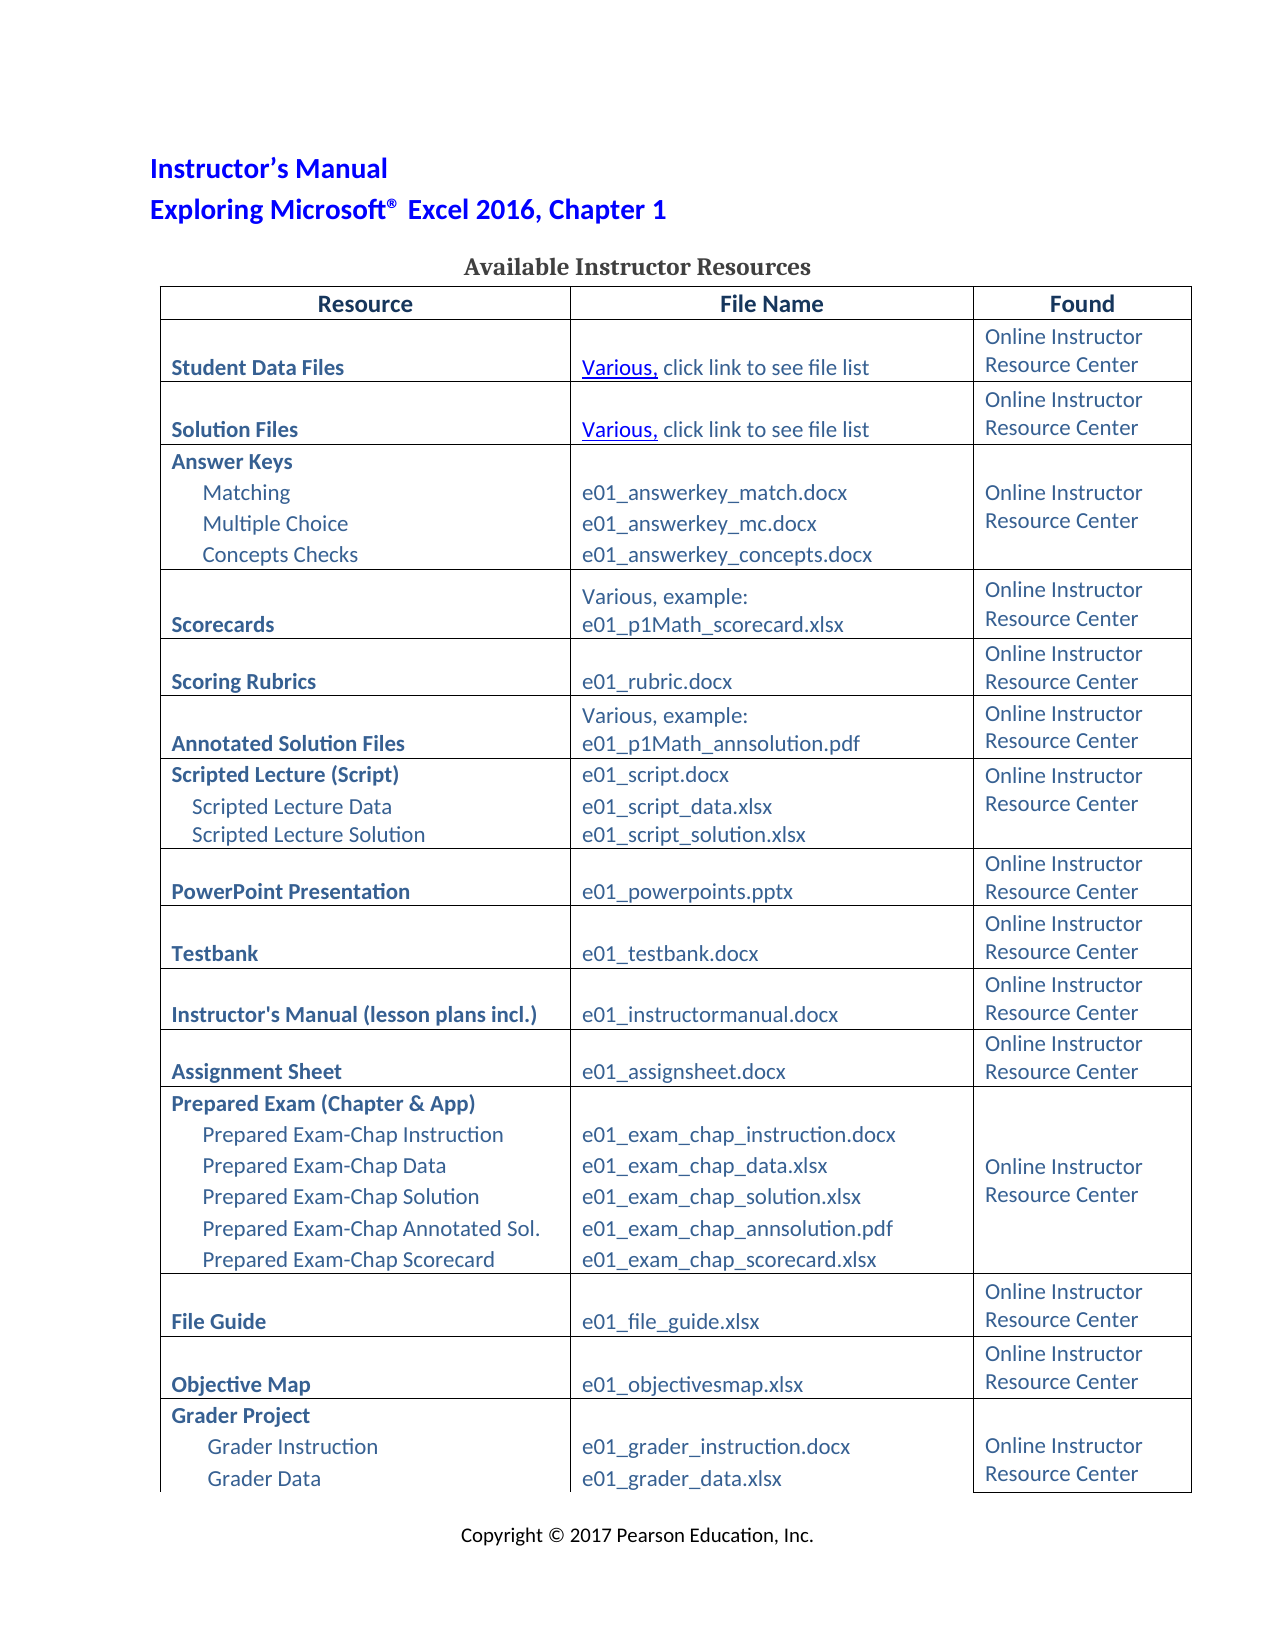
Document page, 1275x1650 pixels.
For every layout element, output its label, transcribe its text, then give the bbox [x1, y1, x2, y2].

table_cell Prepared Exam-Chap Scorecard [161, 1242, 570, 1273]
table_cell e01_script_solution.xlsx [571, 820, 973, 848]
table_cell Various, example: e01_p1Math_annsolution.pdf [571, 696, 973, 757]
table_cell Objective Map [161, 1337, 570, 1398]
table_cell e01_rubric.docx [571, 639, 973, 695]
table_cell e01_exam_chap_instruction.docx [571, 1117, 973, 1148]
table_cell Solution Files [161, 382, 570, 443]
table_cell e01_answerkey_mc.docx [571, 506, 973, 537]
table_cell e01_powerpoints.pptx [571, 849, 973, 905]
table_cell e01_objectivesmap.xlsx [571, 1337, 973, 1398]
table_cell Student Data Files [161, 320, 570, 381]
table_cell Matching [161, 475, 570, 506]
table_cell Online Instructor Resource Center [974, 570, 1191, 638]
table_cell Prepared Exam (Chapter & App) [161, 1087, 570, 1117]
table_cell [974, 820, 1191, 848]
table_cell e01_assignsheet.docx [571, 1030, 973, 1086]
table_cell Scripted Lecture Solution [161, 820, 570, 848]
table_cell Online Instructor Resource Center [974, 320, 1191, 381]
table_cell Online Instructor Resource Center [974, 1399, 1191, 1492]
table_cell Online Instructor Resource Center [974, 639, 1191, 695]
table_header File Name [571, 287, 973, 318]
table_cell Online Instructor Resource Center [974, 696, 1191, 757]
table_cell Various, click link to see file list [571, 382, 973, 443]
table_cell Scripted Lecture (Script) [161, 759, 570, 789]
table_cell Grader Instruction [161, 1429, 570, 1461]
table_cell Answer Keys [161, 445, 570, 475]
table_cell Various, click link to see file list [571, 320, 973, 381]
table_header Resource [161, 287, 570, 318]
table_cell Online Instructor Resource Center [974, 906, 1191, 967]
table_cell Grader Data [161, 1461, 570, 1492]
table_cell Grader Project [161, 1399, 570, 1429]
table_cell Online Instructor Resource Center [974, 382, 1191, 443]
table_cell Online Instructor Resource Center [974, 759, 1191, 820]
table_cell Scripted Lecture Data [161, 789, 570, 820]
table_cell e01_script_data.xlsx [571, 789, 973, 820]
table_cell e01_script.docx [571, 759, 973, 789]
table_cell Online Instructor Resource Center [974, 969, 1191, 1028]
table_cell e01_file_guide.xlsx [571, 1274, 973, 1336]
table_cell Instructor's Manual (lesson plans incl.) [161, 969, 570, 1028]
subtitle Instructor’s Manual Exploring Microsoft® Excel 2016, Chapter 1 [150, 150, 1125, 227]
table_cell e01_exam_chap_scorecard.xlsx [571, 1242, 973, 1273]
table_header Found [974, 287, 1191, 318]
table_cell Prepared Exam-Chap Annotated Sol. [161, 1211, 570, 1242]
table_cell [571, 445, 973, 475]
table_cell Online Instructor Resource Center [974, 445, 1191, 568]
table_cell Prepared Exam-Chap Solution [161, 1179, 570, 1211]
table_cell e01_grader_instruction.docx [571, 1429, 973, 1461]
table_cell Scoring Rubrics [161, 639, 570, 695]
table_cell Online Instructor Resource Center [974, 1030, 1191, 1086]
table_cell Scorecards [161, 570, 570, 638]
table_cell PowerPoint Presentation [161, 849, 570, 905]
table_cell e01_exam_chap_data.xlsx [571, 1148, 973, 1179]
table_cell [571, 1087, 973, 1117]
table_cell Assignment Sheet [161, 1030, 570, 1086]
table_cell e01_answerkey_match.docx [571, 475, 973, 506]
table_cell Prepared Exam-Chap Instruction [161, 1117, 570, 1148]
table_cell e01_instructormanual.docx [571, 969, 973, 1028]
table_cell e01_exam_chap_solution.xlsx [571, 1179, 973, 1211]
table_cell e01_exam_chap_annsolution.pdf [571, 1211, 973, 1242]
subtitle Available Instructor Resources [150, 253, 1125, 281]
table_cell e01_testbank.docx [571, 906, 973, 967]
table_cell e01_answerkey_concepts.docx [571, 537, 973, 568]
table_cell Prepared Exam-Chap Data [161, 1148, 570, 1179]
table_cell [571, 1399, 973, 1429]
table_cell Testbank [161, 906, 570, 967]
table_cell Online Instructor Resource Center [974, 849, 1191, 905]
table_cell Online Instructor Resource Center [974, 1337, 1191, 1398]
table_cell e01_grader_data.xlsx [571, 1461, 973, 1492]
table_cell Multiple Choice [161, 506, 570, 537]
table_cell Annotated Solution Files [161, 696, 570, 757]
table_cell Various, example: e01_p1Math_scorecard.xlsx [571, 570, 973, 638]
table_cell Concepts Checks [161, 537, 570, 568]
table_cell Online Instructor Resource Center [974, 1087, 1191, 1273]
table_cell File Guide [161, 1274, 570, 1336]
table_cell Online Instructor Resource Center [974, 1274, 1191, 1336]
